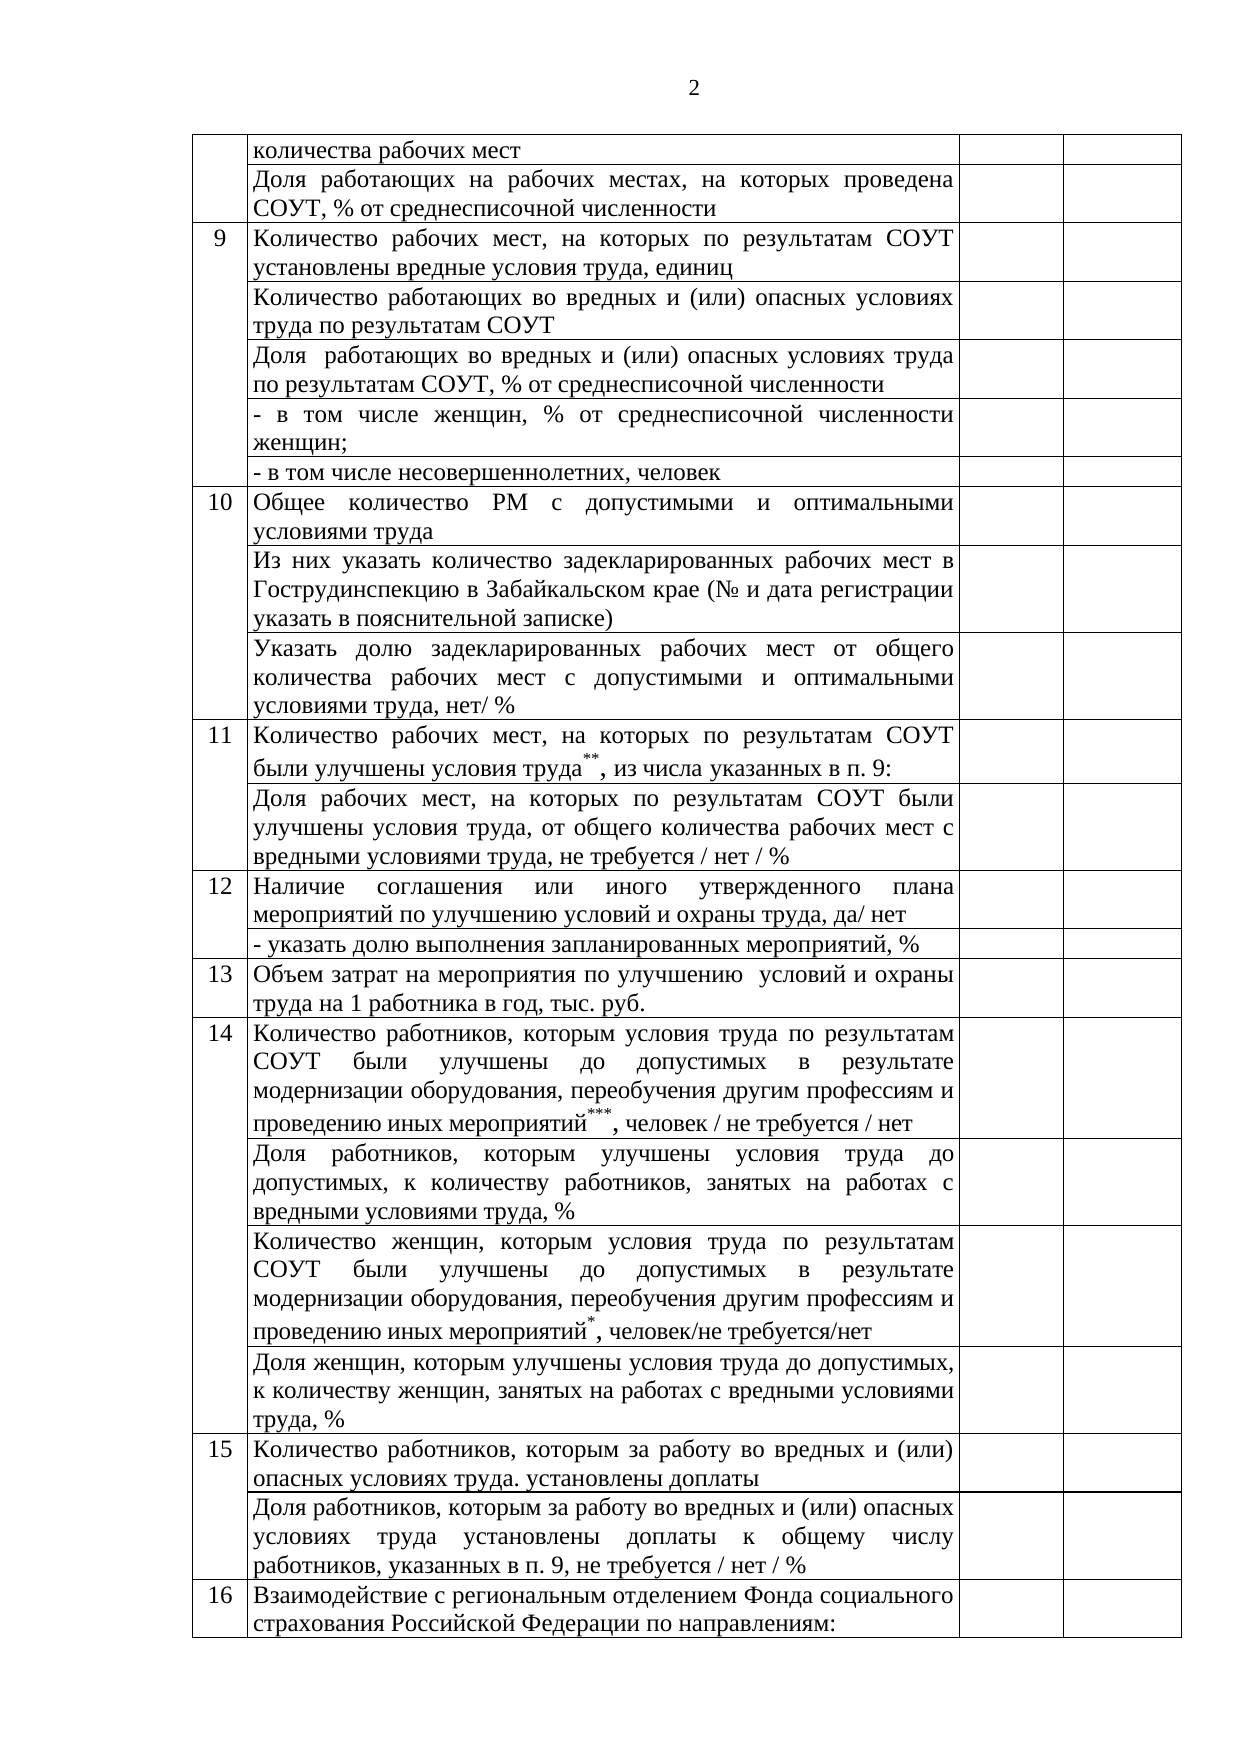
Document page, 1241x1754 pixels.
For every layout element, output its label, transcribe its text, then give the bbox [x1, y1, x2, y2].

table_cell [1064, 720, 1181, 782]
table_cell - в том числе женщин, % от среднесписочной численности женщин; [248, 399, 959, 456]
table_cell Доля работающих на рабочих местах, на которых проведена СОУТ, % от среднесписочной численности [248, 165, 959, 222]
table_cell Общее количество РМ с допустимыми и оптимальными условиями труда [248, 487, 959, 544]
table_cell [960, 165, 1063, 222]
table_cell Количество работающих во вредных и (или) опасных условиях труда по результатам СОУТ [248, 282, 959, 339]
table_cell [960, 784, 1063, 870]
table_cell [960, 1018, 1063, 1137]
table_cell Объем затрат на мероприятия по улучшению условий и охраны труда на 1 работника в год, тыс. руб. [248, 959, 959, 1017]
table_cell Количество рабочих мест, на которых по результатам СОУТ были улучшены условия труда**, из числа указанных в п. 9: [248, 720, 959, 782]
table_cell 15 [193, 1434, 247, 1579]
table_cell 14 [193, 1018, 247, 1433]
table_cell [1064, 399, 1181, 456]
table_cell 12 [193, 871, 247, 958]
table_cell [960, 135, 1063, 163]
table_cell [1064, 223, 1181, 281]
table_cell [1064, 1226, 1181, 1346]
table_cell Наличие соглашения или иного утвержденного плана мероприятий по улучшению условий и охраны труда, да/ нет [248, 871, 959, 928]
table_cell [960, 1434, 1063, 1491]
table_cell Доля работников, которым улучшены условия труда до допустимых, к количеству работников, занятых на работах с вредными условиями труда, % [248, 1139, 959, 1225]
table_cell - указать долю выполнения запланированных мероприятий, % [248, 929, 959, 958]
table_cell [1064, 633, 1181, 719]
table_cell [1064, 457, 1181, 486]
table_cell [960, 1347, 1063, 1433]
table_cell [960, 720, 1063, 782]
table_cell [1064, 1434, 1181, 1491]
table_cell [960, 929, 1063, 958]
table_cell Количество женщин, которым условия труда по результатам СОУТ были улучшены до допустимых в результате модернизации оборудования, переобучения другим профессиям и проведению иных мероприятий*, человек/не требуется/нет [248, 1226, 959, 1346]
table_cell [1064, 784, 1181, 870]
table_cell [1064, 1347, 1181, 1433]
table_cell Доля рабочих мест, на которых по результатам СОУТ были улучшены условия труда, от общего количества рабочих мест с вредными условиями труда, не требуется / нет / % [248, 784, 959, 870]
table_cell [960, 399, 1063, 456]
table_cell Взаимодействие с региональным отделением Фонда социального страхования Российской Федерации по направлениям: [248, 1580, 959, 1637]
table_cell 13 [193, 959, 247, 1017]
table_cell [1064, 929, 1181, 958]
table_cell [1064, 959, 1181, 1017]
table_cell Количество рабочих мест, на которых по результатам СОУТ установлены вредные условия труда, единиц [248, 223, 959, 281]
table_cell [960, 457, 1063, 486]
table_cell [960, 1580, 1063, 1637]
table_cell [1064, 165, 1181, 222]
table_cell [960, 282, 1063, 339]
table_cell [960, 633, 1063, 719]
table_cell [1064, 340, 1181, 398]
table_cell [1064, 282, 1181, 339]
table_cell Доля работающих во вредных и (или) опасных условиях труда по результатам СОУТ, % от среднесписочной численности [248, 340, 959, 398]
table_cell 11 [193, 720, 247, 870]
table_cell 9 [193, 223, 247, 486]
table_cell [1064, 546, 1181, 632]
table_cell [960, 871, 1063, 928]
table_cell [1064, 487, 1181, 544]
table_cell [1064, 1018, 1181, 1137]
table_cell [1064, 1139, 1181, 1225]
table_cell Количество работников, которым за работу во вредных и (или) опасных условиях труда. установлены доплаты [248, 1434, 959, 1491]
table_cell [960, 340, 1063, 398]
table_cell 16 [193, 1580, 247, 1637]
table_cell - в том числе несовершеннолетних, человек [248, 457, 959, 486]
table_cell [960, 1493, 1063, 1579]
table_cell [1064, 1580, 1181, 1637]
table_cell [960, 487, 1063, 544]
table_cell [960, 1139, 1063, 1225]
table_cell [1064, 871, 1181, 928]
table_cell [960, 546, 1063, 632]
table_cell Доля работников, которым за работу во вредных и (или) опасных условиях труда установлены доплаты к общему числу работников, указанных в п. 9, не требуется / нет / % [248, 1493, 959, 1579]
table_cell [960, 959, 1063, 1017]
table_cell Указать долю задекларированных рабочих мест от общего количества рабочих мест с допустимыми и оптимальными условиями труда, нет/ % [248, 633, 959, 719]
table_cell [1064, 1493, 1181, 1579]
table_cell [1064, 135, 1181, 163]
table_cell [248, 135, 959, 163]
table_cell [960, 223, 1063, 281]
table_cell Количество работников, которым условия труда по результатам СОУТ были улучшены до допустимых в результате модернизации оборудования, переобучения другим профессиям и проведению иных мероприятий***, человек / не требуется / нет [248, 1018, 959, 1137]
table_cell [960, 1226, 1063, 1346]
table_cell 10 [193, 487, 247, 719]
table_cell Доля женщин, которым улучшены условия труда до допустимых, к количеству женщин, занятых на работах с вредными условиями труда, % [248, 1347, 959, 1433]
table_cell Из них указать количество задекларированных рабочих мест в Гострудинспекцию в Забайкальском крае (№ и дата регистрации указать в пояснительной записке) [248, 546, 959, 632]
